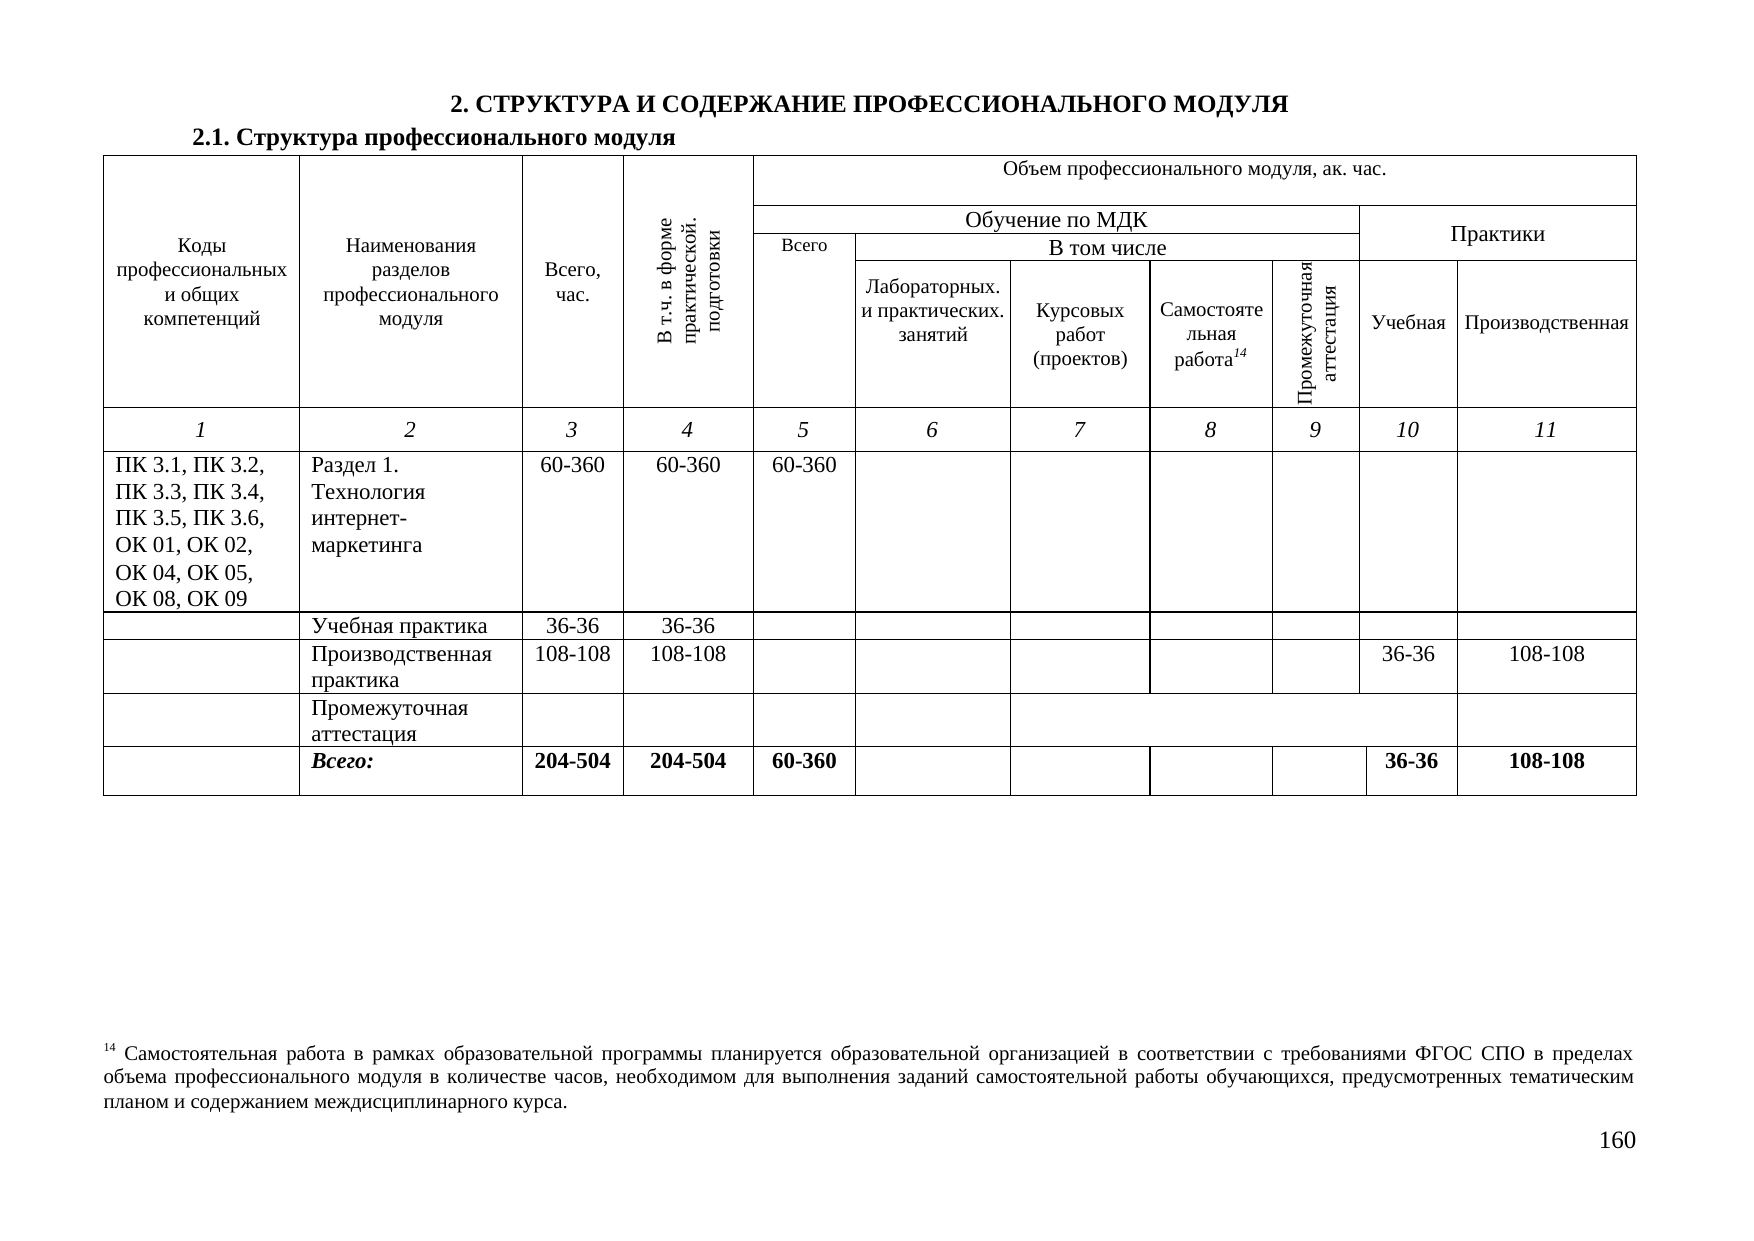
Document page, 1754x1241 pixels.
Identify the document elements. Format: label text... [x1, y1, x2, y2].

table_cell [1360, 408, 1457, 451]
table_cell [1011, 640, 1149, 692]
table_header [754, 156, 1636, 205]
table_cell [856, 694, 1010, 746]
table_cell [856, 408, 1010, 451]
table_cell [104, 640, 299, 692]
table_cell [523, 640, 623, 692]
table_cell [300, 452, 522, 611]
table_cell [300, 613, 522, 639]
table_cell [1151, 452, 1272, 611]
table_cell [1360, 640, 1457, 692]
text 2. Структура и содержание профессионального модуля [103, 89, 1636, 117]
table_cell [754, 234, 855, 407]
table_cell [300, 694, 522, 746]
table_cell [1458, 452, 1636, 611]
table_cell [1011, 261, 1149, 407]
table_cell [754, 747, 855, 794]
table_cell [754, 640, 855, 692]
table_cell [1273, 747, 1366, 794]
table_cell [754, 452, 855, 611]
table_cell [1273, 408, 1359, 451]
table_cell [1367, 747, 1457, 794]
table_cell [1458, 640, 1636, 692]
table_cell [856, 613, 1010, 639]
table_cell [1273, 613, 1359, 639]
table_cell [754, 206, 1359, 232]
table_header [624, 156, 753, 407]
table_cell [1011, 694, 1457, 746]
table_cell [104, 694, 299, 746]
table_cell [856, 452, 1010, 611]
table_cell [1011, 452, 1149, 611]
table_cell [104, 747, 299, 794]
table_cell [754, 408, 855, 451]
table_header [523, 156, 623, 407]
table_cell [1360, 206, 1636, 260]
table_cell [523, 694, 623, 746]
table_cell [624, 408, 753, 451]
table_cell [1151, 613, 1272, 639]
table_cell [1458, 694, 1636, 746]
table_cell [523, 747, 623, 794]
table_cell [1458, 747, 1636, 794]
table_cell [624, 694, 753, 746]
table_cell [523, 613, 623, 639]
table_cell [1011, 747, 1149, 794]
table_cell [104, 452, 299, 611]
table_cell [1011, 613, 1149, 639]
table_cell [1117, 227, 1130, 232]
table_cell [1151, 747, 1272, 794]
text 2.1. Структура профессионального модуля [103, 122, 1636, 150]
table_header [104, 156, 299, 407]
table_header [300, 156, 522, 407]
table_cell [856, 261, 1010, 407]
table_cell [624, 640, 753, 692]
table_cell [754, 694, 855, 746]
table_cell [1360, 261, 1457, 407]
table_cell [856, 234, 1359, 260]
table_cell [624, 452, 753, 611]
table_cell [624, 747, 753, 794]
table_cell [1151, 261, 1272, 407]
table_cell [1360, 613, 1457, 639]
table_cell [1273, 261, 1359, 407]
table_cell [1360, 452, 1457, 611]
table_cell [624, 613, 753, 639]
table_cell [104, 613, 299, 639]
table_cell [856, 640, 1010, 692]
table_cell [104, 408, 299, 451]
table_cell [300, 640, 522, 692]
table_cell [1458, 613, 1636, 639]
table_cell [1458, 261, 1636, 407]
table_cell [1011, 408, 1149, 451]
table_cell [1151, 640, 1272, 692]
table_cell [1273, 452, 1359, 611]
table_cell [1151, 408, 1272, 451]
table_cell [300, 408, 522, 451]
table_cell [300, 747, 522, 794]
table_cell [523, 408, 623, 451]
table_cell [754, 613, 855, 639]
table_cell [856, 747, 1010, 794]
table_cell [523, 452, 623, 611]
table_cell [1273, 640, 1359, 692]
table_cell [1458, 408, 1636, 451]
